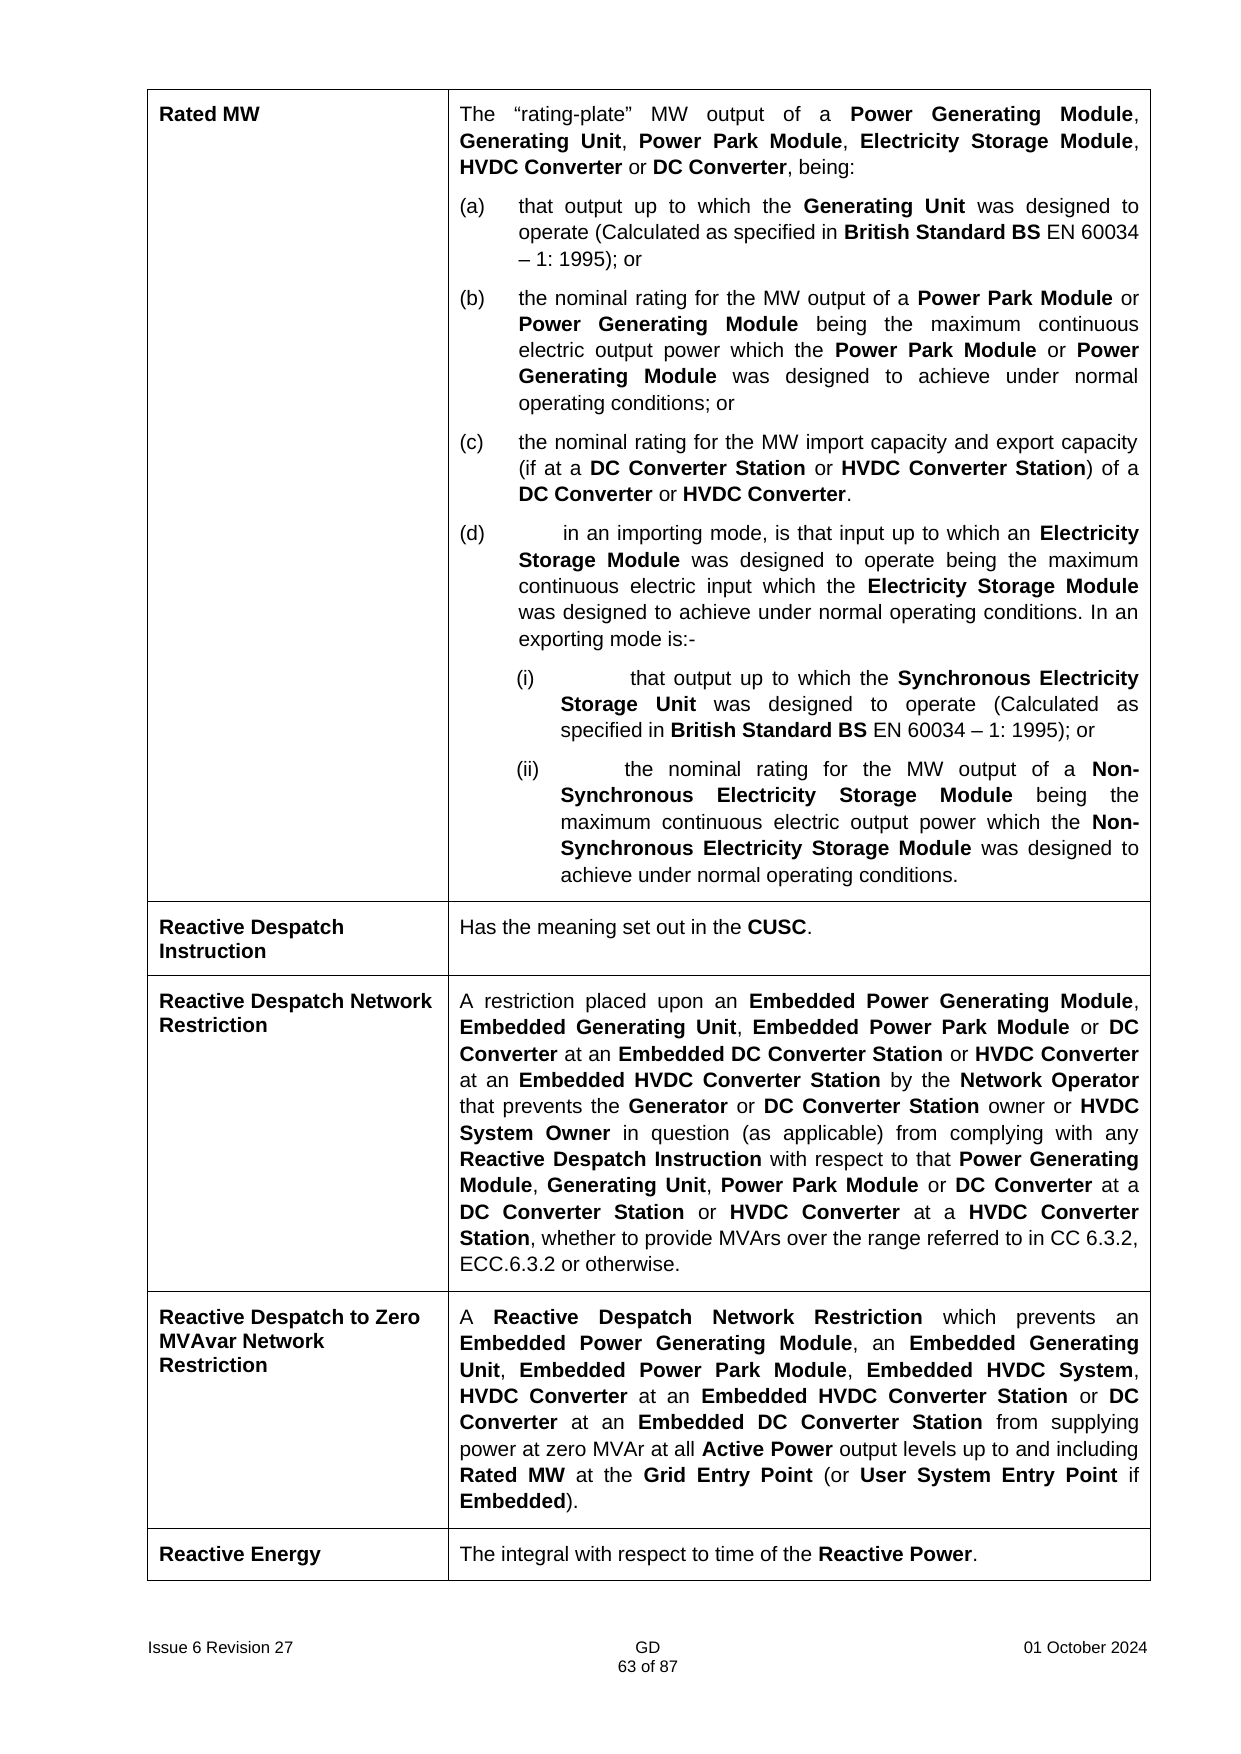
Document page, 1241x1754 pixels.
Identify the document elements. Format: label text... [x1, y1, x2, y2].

table_cell Has the meaning set out in the CUSC. [449, 902, 1150, 975]
table_cell Reactive Energy [148, 1529, 448, 1580]
table_cell Reactive Despatch Network Restriction [148, 976, 448, 1291]
table_cell Reactive Despatch to Zero Mr Network Restriction [148, 1292, 448, 1528]
table_cell Reactive Despatch Instruction [148, 902, 448, 975]
table_cell The integral with respect to time of the Reactive Power. [449, 1529, 1150, 1580]
table_cell A Reactive Despatch Network Restriction which prevents an Embedded Power Generating Module, an Embedded Generating Unit, Embedded Power Park Module, Embedded HVDC System, HVDC Converter at an Embedded HVDC Converter Station or DC Converter at an Embedded DC Converter Station from supplying power at zero MVAr at all Active Power output levels up to and including Rated MW at the Grid Entry Point (or User System Entry Point if Embedded). [449, 1292, 1150, 1528]
table_cell The “rating-plate” MW output of a Power Generating Module, Generating Unit, Power Park Module, Electricity Storage Module, HVDC Converter or DC Converter, being: (a) that output up to which the Generating Unit was designed to operate (Calculated as specified in British Standard BS EN 60034 – 1: 1995); or (b) the nominal rating for the MW output of a Power Park Module or Power Generating Module being the maximum continuous electric output power which the Power Park Module or Power Generating Module was designed to achieve under normal operating conditions; or (c) the nominal rating for the MW import capacity and export capacity (if at a DC Converter Station or HVDC Converter Station) of a DC Converter or HVDC Converter. (d)in an importing mode, is that input up to which an Electricity Storage Module was designed to operate being the maximum continuous electric input which the Electricity Storage Module was designed to achieve under normal operating conditions. In an exporting mode is:- (i)that output up to which the Synchronous Electricity Storage Unit was designed to operate (Calculated as specified in British Standard BS EN 60034 – 1: 1995); or (ii)the nominal rating for the MW output of a Non-Synchronous Electricity Storage Module being the maximum continuous electric output power which the Non-Synchronous Electricity Storage Module was designed to achieve under normal operating conditions. [449, 90, 1150, 901]
table_cell Rated MW [148, 90, 448, 901]
table_cell A restriction placed upon an Embedded Power Generating Module, Embedded Generating Unit, Embedded Power Park Module or DC Converter at an Embedded DC Converter Station or HVDC Converter at an Embedded HVDC Converter Station by the Network Operator that prevents the Generator or DC Converter Station owner or HVDC System Owner in question (as applicable) from complying with any Reactive Despatch Instruction with respect to that Power Generating Module, Generating Unit, Power Park Module or DC Converter at a DC Converter Station or HVDC Converter at a HVDC Converter Station, whether to provide MVArs over the range referred to in CC 6.3.2, ECC.6.3.2 or otherwise. [449, 976, 1150, 1291]
